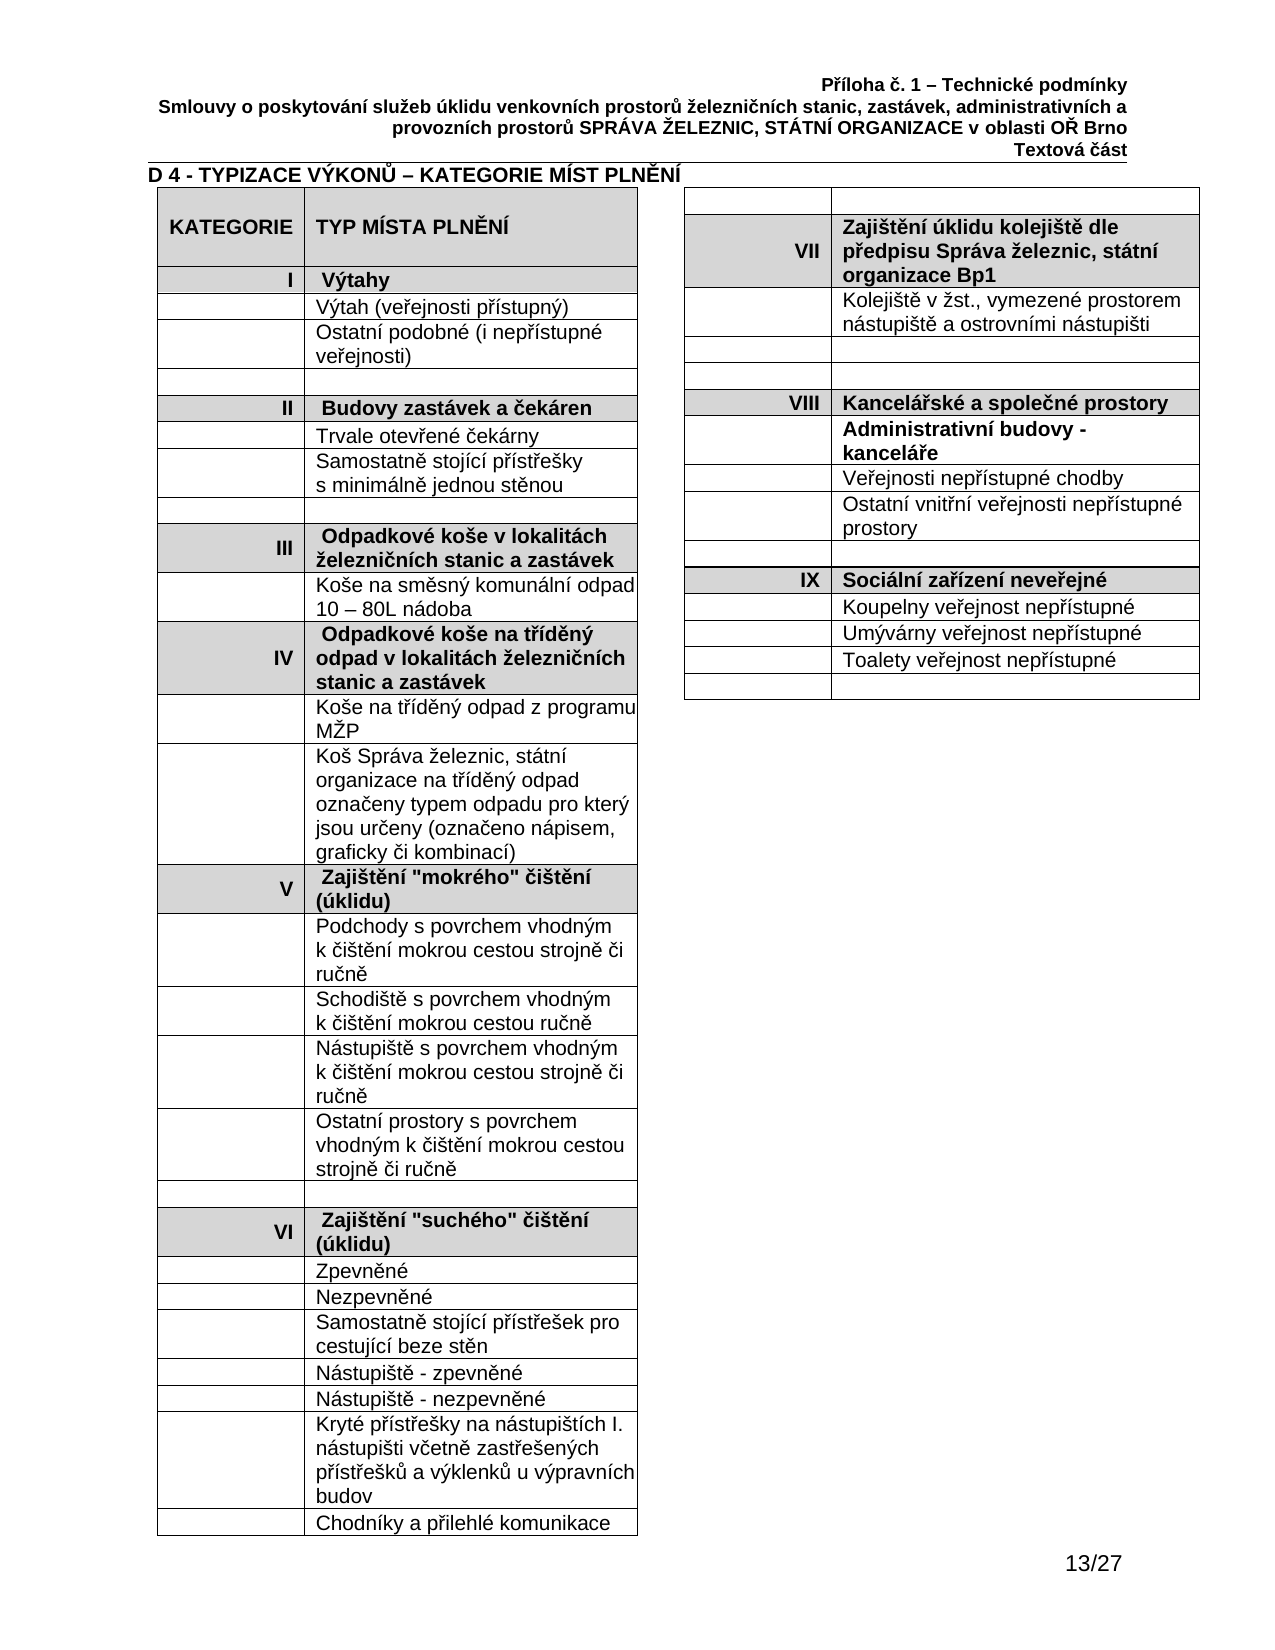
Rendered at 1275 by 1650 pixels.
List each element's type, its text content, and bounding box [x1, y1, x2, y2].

table_cell Koupelny veřejnost nepřístupné [832, 594, 1199, 619]
table_cell [158, 320, 304, 368]
table_cell [158, 1181, 304, 1207]
table_cell VII [685, 215, 831, 287]
table_cell [685, 492, 831, 540]
table_cell III [158, 524, 304, 572]
table_cell V [158, 865, 304, 913]
table_cell Budovy zastávek a čekáren [305, 396, 637, 421]
table_cell Samostatně stojící přístřešky s minimálně jednou stěnou [305, 449, 637, 497]
table_cell Zajištění úklidu kolejiště dle předpisu Správa železnic, státní organizace Bp1 [832, 215, 1199, 287]
table_cell Toalety veřejnost nepřístupné [832, 647, 1199, 673]
table_cell [832, 337, 1199, 362]
table_cell IX [685, 568, 831, 593]
table_cell Koše na tříděný odpad z programu MŽP [305, 695, 637, 743]
table_cell Umývárny veřejnost nepřístupné [832, 621, 1199, 646]
table_cell I [158, 267, 304, 292]
table_header TYP MÍSTA PLNĚNÍ [305, 188, 637, 266]
table_cell [158, 449, 304, 497]
table_cell Kancelářské a společné prostory [832, 390, 1199, 415]
table_cell [158, 422, 304, 448]
table_cell [685, 337, 831, 362]
table_cell Trvale otevřené čekárny [305, 422, 637, 448]
table_cell Veřejnosti nepřístupné chodby [832, 465, 1199, 491]
table_cell [158, 744, 304, 864]
table_header KATEGORIE [158, 188, 304, 266]
table_cell [305, 369, 637, 394]
table_cell Nástupiště - nezpevněné [305, 1386, 637, 1411]
table_cell Odpadkové koše na tříděný odpad v lokalitách železničních stanic a zastávek [305, 622, 637, 694]
table_cell Zajištění "suchého" čištění (úklidu) [305, 1208, 637, 1256]
table_cell Výtahy [305, 267, 637, 292]
table_cell Kolejiště v žst., vymezené prostorem nástupiště a ostrovními nástupišti [832, 288, 1199, 336]
table_cell [158, 1109, 304, 1180]
table_cell Koše na směsný komunální odpad 10 – 80L nádoba [305, 573, 637, 621]
table_cell [158, 1509, 304, 1534]
table_cell [158, 294, 304, 319]
table_cell [685, 621, 831, 646]
table_cell [158, 987, 304, 1034]
table_cell [685, 465, 831, 491]
table_cell IV [158, 622, 304, 694]
table_cell Koš Správa železnic, státní organizace na tříděný odpad označeny typem odpadu pro který jsou určeny (označeno nápisem, graficky či kombinací) [305, 744, 637, 864]
table_cell [158, 1412, 304, 1508]
table_cell [685, 288, 831, 336]
table_cell Odpadkové koše v lokalitách železničních stanic a zastávek [305, 524, 637, 572]
table_cell Zpevněné [305, 1257, 637, 1282]
table_cell [158, 573, 304, 621]
table_cell Podchody s povrchem vhodným k čištění mokrou cestou strojně či ručně [305, 914, 637, 986]
table_cell Chodníky a přilehlé komunikace [305, 1509, 637, 1534]
table_cell [685, 647, 831, 673]
table_cell II [158, 396, 304, 421]
table_cell VI [158, 1208, 304, 1256]
table_cell [158, 1284, 304, 1309]
table_cell Ostatní vnitřní veřejnosti nepřístupné prostory [832, 492, 1199, 540]
table_cell [832, 541, 1199, 566]
table_cell [158, 1036, 304, 1107]
table_cell [685, 363, 831, 389]
table_cell [158, 369, 304, 394]
table_cell Výtah (veřejnosti přístupný) [305, 294, 637, 319]
table_cell [685, 541, 831, 566]
table_cell [832, 188, 1199, 214]
table_cell VIII [685, 390, 831, 415]
table_cell [158, 1257, 304, 1282]
table_cell [158, 1386, 304, 1411]
table_cell [685, 188, 831, 214]
table_cell Administrativní budovy - kanceláře [832, 416, 1199, 464]
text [148, 163, 1127, 187]
table_cell Ostatní podobné (i nepřístupné veřejnosti) [305, 320, 637, 368]
table_cell Nástupiště - zpevněné [305, 1359, 637, 1384]
table_cell [158, 695, 304, 743]
table_cell [685, 674, 831, 699]
table_cell Ostatní prostory s povrchem vhodným k čištění mokrou cestou strojně či ručně [305, 1109, 637, 1180]
table_cell Samostatně stojící přístřešek pro cestující beze stěn [305, 1310, 637, 1358]
table_cell [685, 594, 831, 619]
table_cell [832, 674, 1199, 699]
table_cell [158, 1359, 304, 1384]
table_cell [158, 498, 304, 523]
table_cell Kryté přístřešky na nástupištích I. nástupišti včetně zastřešených přístřešků a výklenků u výpravních budov [305, 1412, 637, 1508]
table_cell [685, 416, 831, 464]
table_cell [305, 498, 637, 523]
table_cell [305, 1181, 637, 1207]
table_cell [158, 1310, 304, 1358]
table_cell Sociální zařízení neveřejné [832, 568, 1199, 593]
table_cell Nezpevněné [305, 1284, 637, 1309]
table_cell Nástupiště s povrchem vhodným k čištění mokrou cestou strojně či ručně [305, 1036, 637, 1107]
table_cell [158, 914, 304, 986]
table_cell [832, 363, 1199, 389]
table_cell Schodiště s povrchem vhodným k čištění mokrou cestou ručně [305, 987, 637, 1034]
table_cell Zajištění "mokrého" čištění (úklidu) [305, 865, 637, 913]
